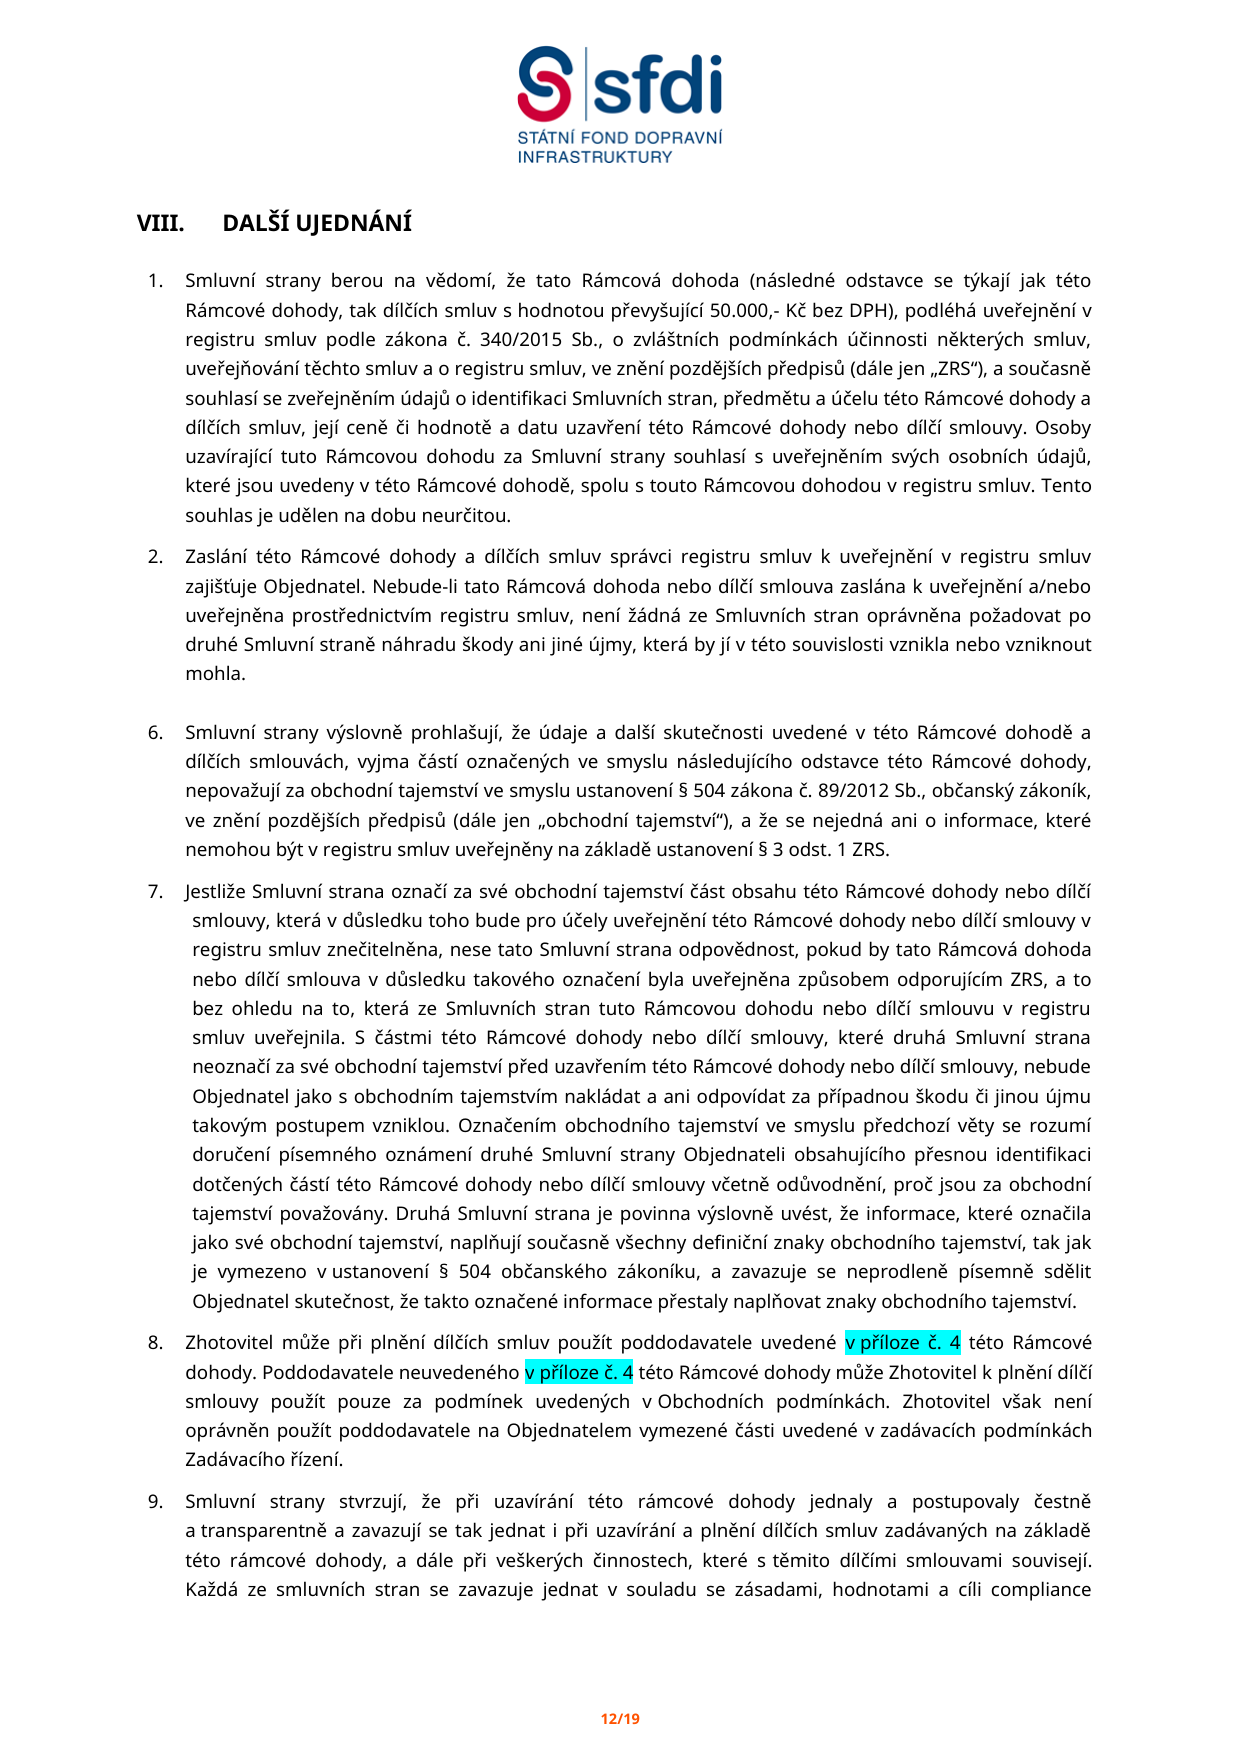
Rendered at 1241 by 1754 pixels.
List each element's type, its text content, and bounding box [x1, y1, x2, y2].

list Zaslání této Rámcové dohody a dílčích smluv správci registru smluv k uveřejnění v registru smluv zajišťuje Objednatel. Nebude-li tato Rámcová dohoda nebo dílčí smlouva zaslána k uveřejnění a/nebo uveřejněna prostřednictvím registru smluv, není žádná ze Smluvních stran oprávněna požadovat po druhé Smluvní straně náhradu škody ani jiné újmy, která by jí v této souvislosti vznikla nebo vzniknout mohla. [148, 544, 1093, 686]
list Smluvní strany výslovně prohlašují, že údaje a další skutečnosti uvedené v této Rámcové dohodě a dílčích smlouvách, vyjma částí označených ve smyslu následujícího odstavce této Rámcové dohody, nepovažují za obchodní tajemství ve smyslu ustanovení § 504 zákona č. 89/2012 Sb., občanský zákoník, ve znění pozdějších předpisů (dále jen „obchodní tajemství“), a že se nejedná ani o informace, které nemohou být v registru smluv uveřejněny na základě ustanovení § 3 odst. 1 ZRS. [148, 719, 1093, 862]
picture [517, 44, 723, 163]
list DALŠÍ UJEDNÁNÍ [185, 207, 1093, 238]
list Jestliže Smluvní strana označí za své obchodní tajemství část obsahu této Rámcové dohody nebo dílčí smlouvy, která v důsledku toho bude pro účely uveřejnění této Rámcové dohody nebo dílčí smlouvy v registru smluv znečitelněna, nese tato Smluvní strana odpovědnost, pokud by tato Rámcová dohoda nebo dílčí smlouva v důsledku takového označení byla uveřejněna způsobem odporujícím ZRS, a to bez ohledu na to, která ze Smluvních stran tuto Rámcovou dohodu nebo dílčí smlouvu v registru smluv uveřejnila. S částmi této Rámcové dohody nebo dílčí smlouvy, které druhá Smluvní strana neoznačí za své obchodní tajemství před uzavřením této Rámcové dohody nebo dílčí smlouvy, nebude Objednatel jako s obchodním tajemstvím nakládat a ani odpovídat za případnou škodu či jinou újmu takovým postupem vzniklou. Označením obchodního tajemství ve smyslu předchozí věty se rozumí doručení písemného oznámení druhé Smluvní strany Objednateli obsahujícího přesnou identifikaci dotčených částí této Rámcové dohody nebo dílčí smlouvy včetně odůvodnění, proč jsou za obchodní tajemství považovány. Druhá Smluvní strana je povinna výslovně uvést, že informace, které označila jako své obchodní tajemství, naplňují současně všechny definiční znaky obchodního tajemství, tak jak je vymezeno v ustanovení § 504 občanského zákoníku, a zavazuje se neprodleně písemně sdělit Objednatel skutečnost, že takto označené informace přestaly naplňovat znaky obchodního tajemství. [148, 878, 1093, 1313]
list Zhotovitel může při plnění dílčích smluv použít poddodavatele uvedené v příloze č. 4 této Rámcové dohody. Poddodavatele neuvedeného v příloze č. 4 této Rámcové dohody může Zhotovitel k plnění dílčí smlouvy použít pouze za podmínek uvedených v Obchodních podmínkách. Zhotovitel však není oprávněn použít poddodavatele na Objednatelem vymezené části uvedené v zadávacích podmínkách Zadávacího řízení. [148, 1330, 1093, 1472]
list Smluvní strany berou na vědomí, že tato Rámcová dohoda (následné odstavce se týkají jak této Rámcové dohody, tak dílčích smluv s hodnotou převyšující 50.000,- Kč bez DPH), podléhá uveřejnění v registru smluv podle zákona č. 340/2015 Sb., o zvláštních podmínkách účinnosti některých smluv, uveřejňování těchto smluv a o registru smluv, ve znění pozdějších předpisů (dále jen „ZRS“), a současně souhlasí se zveřejněním údajů o identifikaci Smluvních stran, předmětu a účelu této Rámcové dohody a dílčích smluv, její ceně či hodnotě a datu uzavření této Rámcové dohody nebo dílčí smlouvy. Osoby uzavírající tuto Rámcovou dohodu za Smluvní strany souhlasí s uveřejněním svých osobních údajů, které jsou uvedeny v této Rámcové dohodě, spolu s touto Rámcovou dohodou v registru smluv. Tento souhlas je udělen na dobu neurčitou. [148, 268, 1093, 527]
